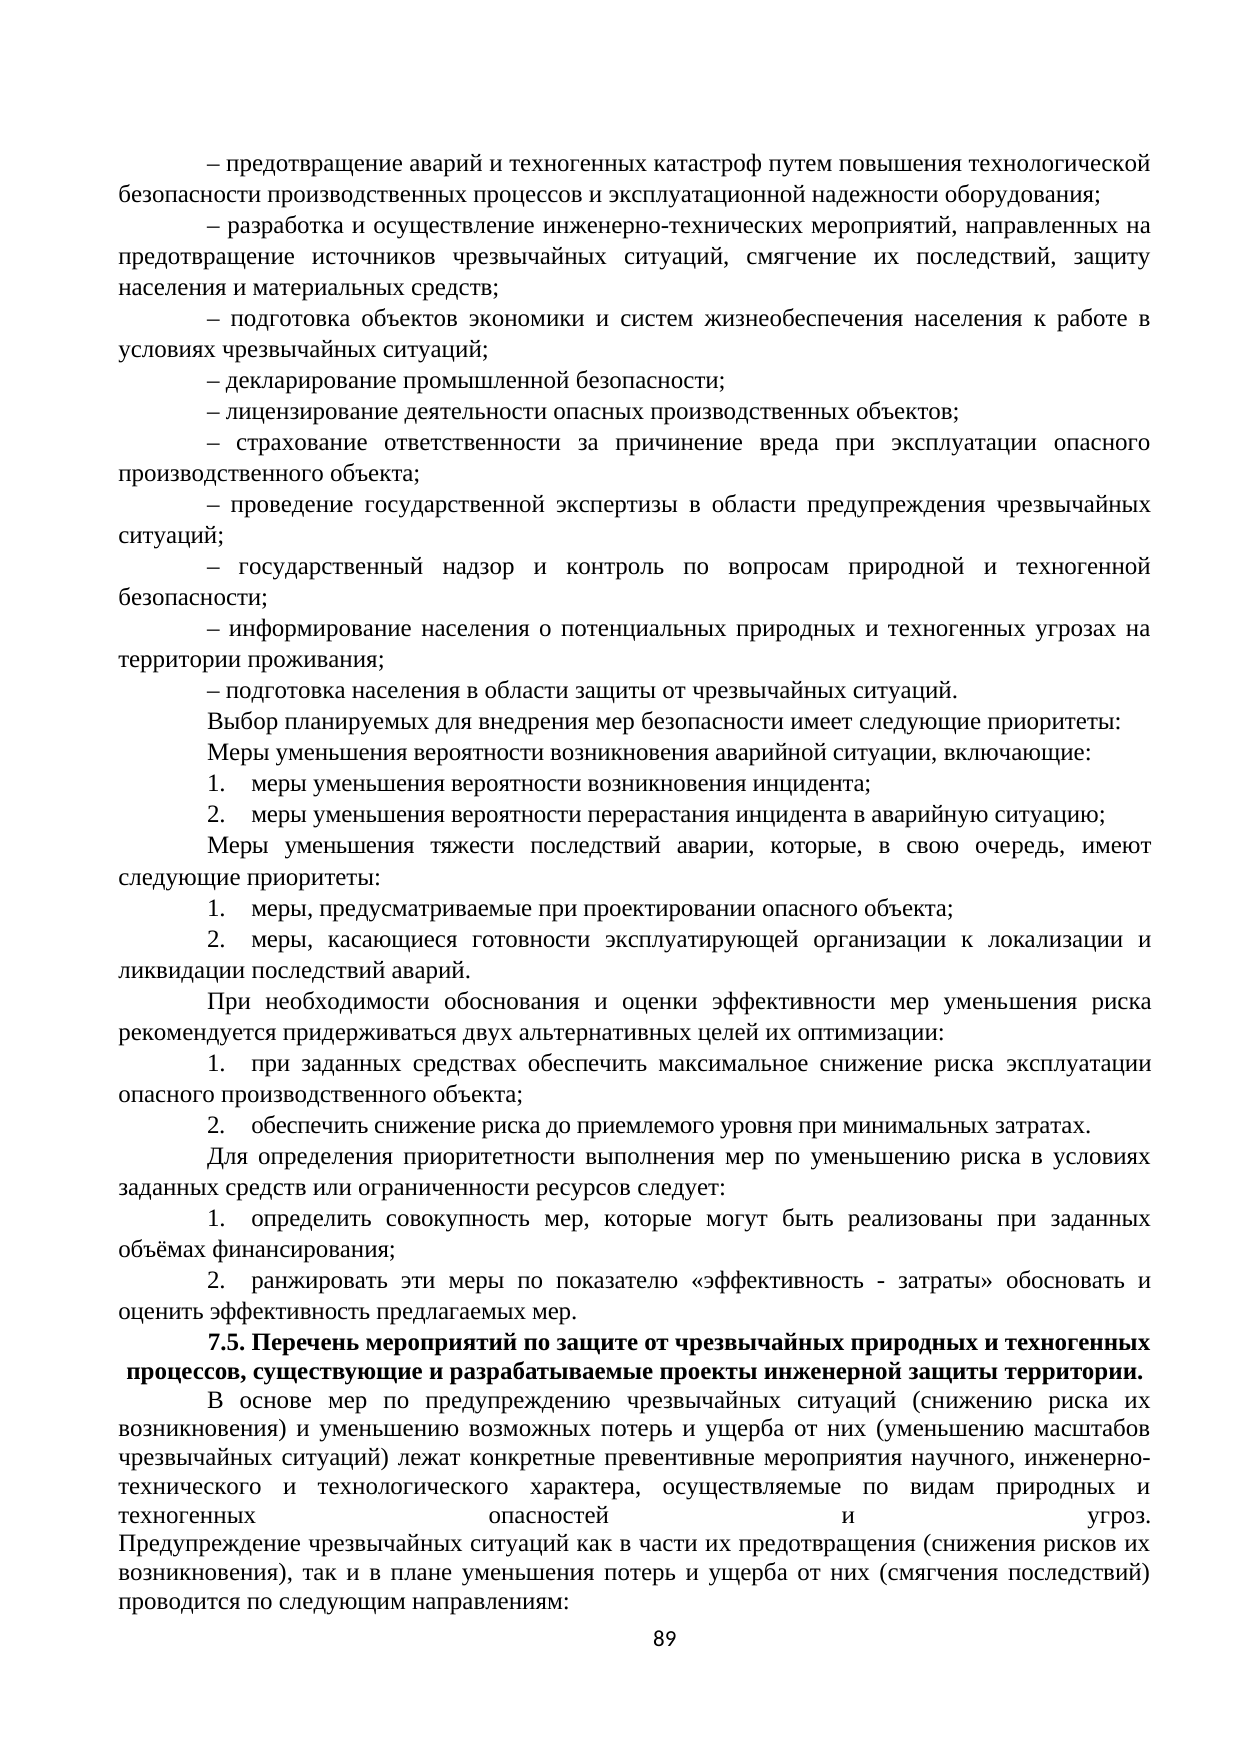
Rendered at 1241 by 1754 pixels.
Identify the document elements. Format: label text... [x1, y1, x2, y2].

list меры, предусматриваемые при проектировании опасного объекта; [118, 893, 1152, 921]
text При необходимости обоснования и оценки эффективности мер уменьшения риска рекомендуется придерживаться двух альтернативных целей их оптимизации: [118, 986, 1152, 1046]
text Выбор планируемых для внедрения мер безопасности имеет следующие приоритеты: [118, 706, 1152, 735]
text – разработка и осуществление инженерно-технических мероприятий, направленных на предотвращение источников чрезвычайных ситуаций, смягчение их последствий, защиту населения и материальных средств; [118, 210, 1152, 301]
text – страхование ответственности за причинение вреда при эксплуатации опасного производственного объекта; [118, 427, 1152, 487]
text – предотвращение аварий и техногенных катастроф путем повышения технологической безопасности производственных процессов и эксплуатационной надежности оборудования; [118, 148, 1152, 207]
list при заданных средствах обеспечить максимальное снижение риска эксплуатации опасного производственного объекта; [118, 1048, 1152, 1108]
list определить совокупность мер, которые могут быть реализованы при заданных объёмах финансирования; [118, 1203, 1152, 1263]
text В основе мер по предупреждению чрезвычайных ситуаций (снижению риска их возникновения) и уменьшению возможных потерь и ущерба от них (уменьшению масштабов чрезвычайных ситуаций) лежат конкретные превентивные мероприятия научного, инженерно-технического и технологического характера, осуществляемые по видам природных и техногенных опасностей и угроз. Предупреждение чрезвычайных ситуаций как в части их предотвращения (снижения рисков их возникновения), так и в плане уменьшения потерь и ущерба от них (смягчения последствий) проводится по следующим направлениям: [118, 1385, 1152, 1615]
text – подготовка объектов экономики и систем жизнеобеспечения населения к работе в условиях чрезвычайных ситуаций; [118, 303, 1152, 363]
list меры, касающиеся готовности эксплуатирующей организации к локализации и ликвидации последствий аварий. [118, 924, 1152, 983]
list меры уменьшения вероятности возникновения инцидента; [118, 768, 1152, 797]
text – подготовка населения в области защиты от чрезвычайных ситуаций. [118, 675, 1152, 704]
subtitle 7.5. Перечень мероприятий по защите от чрезвычайных природных и техногенных процессов, существующие и разрабатываемые проекты инженерной защиты территории. [118, 1327, 1152, 1385]
text – декларирование промышленной безопасности; [118, 365, 1152, 394]
text – информирование населения о потенциальных природных и техногенных угрозах на территории проживания; [118, 613, 1152, 673]
list меры уменьшения вероятности перерастания инцидента в аварийную ситуацию; [118, 799, 1152, 828]
text Меры уменьшения вероятности возникновения аварийной ситуации, включающие: [118, 737, 1152, 766]
text Меры уменьшения тяжести последствий аварии, которые, в свою очередь, имеют следующие приоритеты: [118, 831, 1152, 890]
text – проведение государственной экспертизы в области предупреждения чрезвычайных ситуаций; [118, 489, 1152, 549]
list обеспечить снижение риска до приемлемого уровня при минимальных затратах. [118, 1110, 1152, 1139]
list ранжировать эти меры по показателю «эффективность - затраты» обосновать и оценить эффективность предлагаемых мер. [118, 1265, 1152, 1325]
text – государственный надзор и контроль по вопросам природной и техногенной безопасности; [118, 551, 1152, 611]
text Для определения приоритетности выполнения мер по уменьшению риска в условиях заданных средств или ограниченности ресурсов следует: [118, 1141, 1152, 1201]
text – лицензирование деятельности опасных производственных объектов; [118, 396, 1152, 425]
